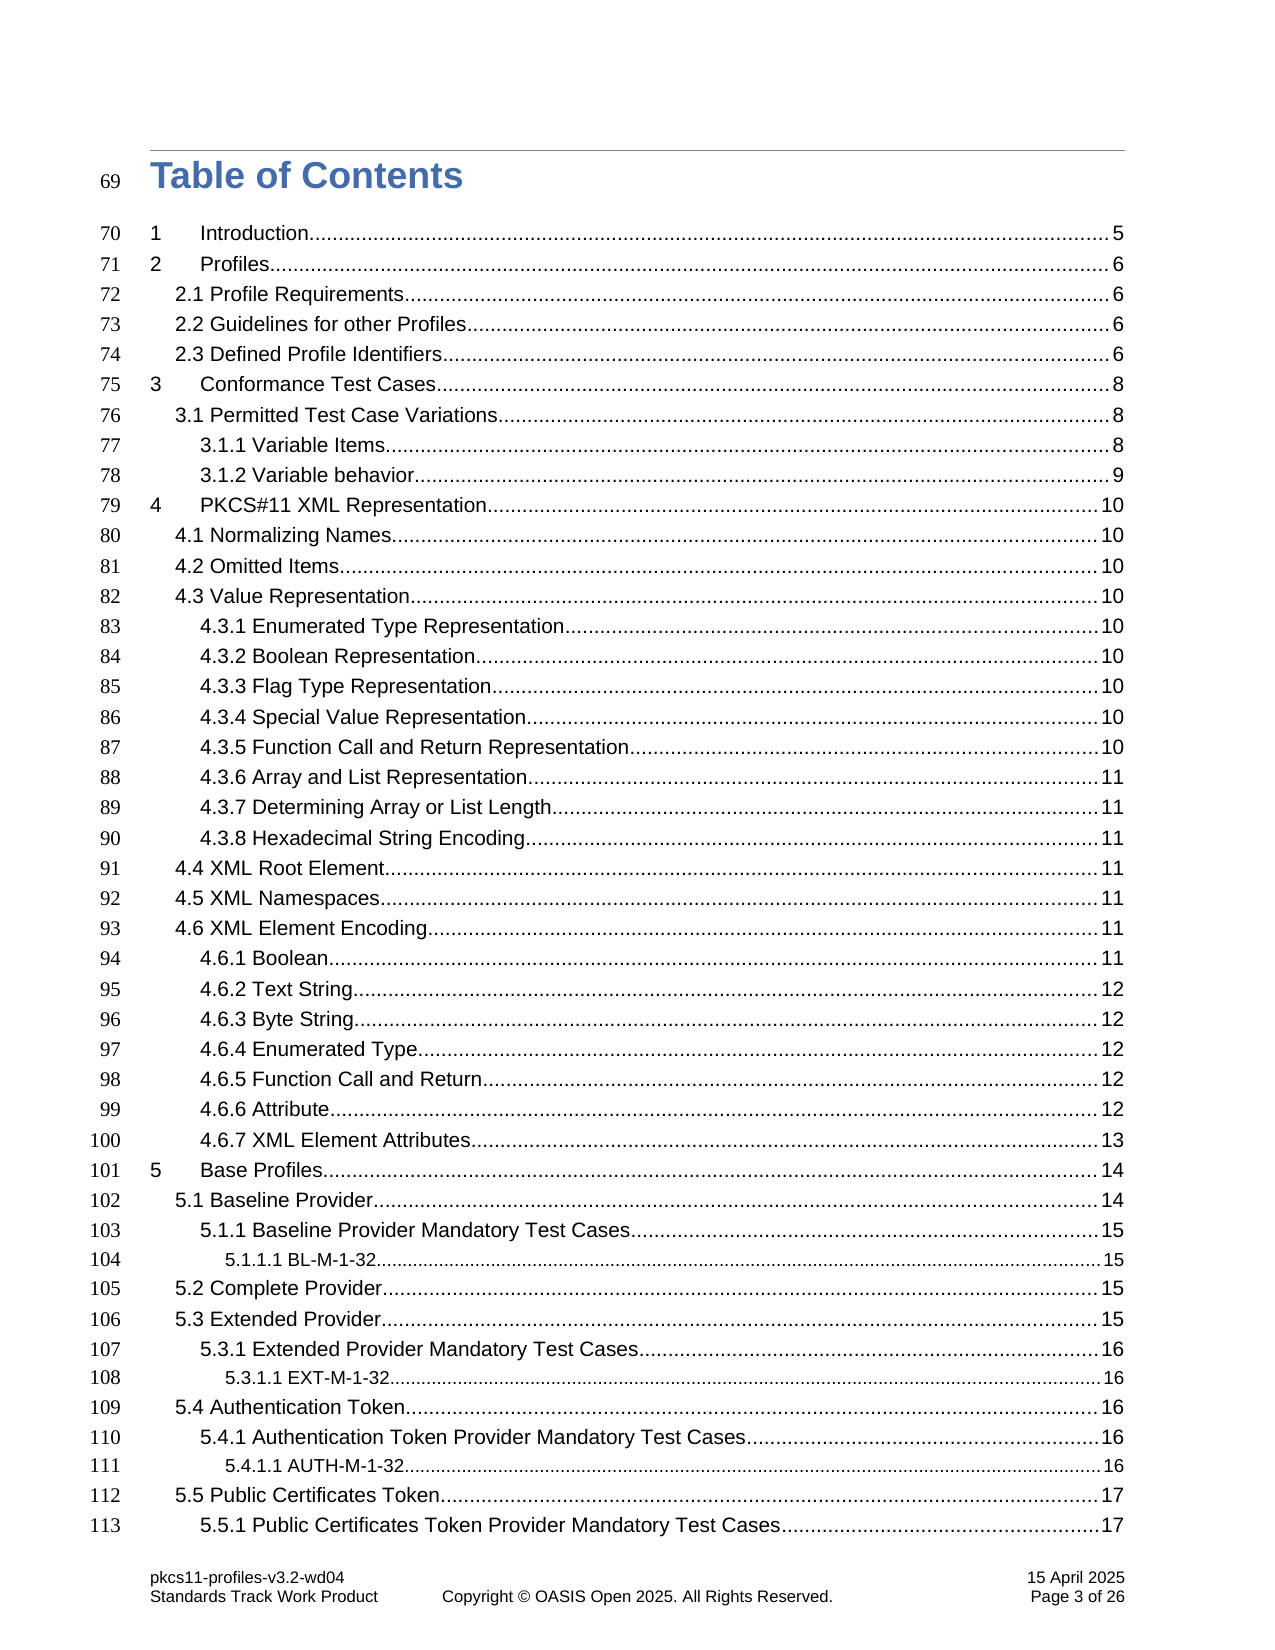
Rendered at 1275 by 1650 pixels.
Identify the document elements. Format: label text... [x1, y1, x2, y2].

text 4.1 Normalizing Names 10 [175, 523, 1125, 547]
text 2.3 Defined Profile Identifiers 6 [175, 342, 1125, 366]
text 4.6.3 Byte String 12 [200, 1007, 1125, 1031]
text 4.3.7 Determining Array or List Length 11 [200, 795, 1125, 819]
text 4.3.6 Array and List Representation 11 [200, 765, 1125, 789]
text 1 Introduction 5 [150, 221, 1125, 245]
text 4.3.8 Hexadecimal String Encoding 11 [200, 825, 1125, 849]
text 4.6.5 Function Call and Return 12 [200, 1067, 1125, 1091]
text 3.1.1 Variable Items 8 [200, 433, 1125, 457]
text 5.2 Complete Provider 15 [175, 1276, 1125, 1300]
text 5.5 Public Certificates Token 17 [175, 1483, 1125, 1507]
text 4.3 Value Representation 10 [175, 584, 1125, 608]
text 4.2 Omitted Items 10 [175, 553, 1125, 577]
text 5.1.1.1 BL-M-1-32 15 [225, 1248, 1125, 1270]
text 5.3.1.1 EXT-M-1-32 16 [225, 1367, 1125, 1388]
text 4 PKCS#11 XML Representation 10 [150, 493, 1125, 517]
text 5.1 Baseline Provider 14 [175, 1188, 1125, 1212]
text 4.6.4 Enumerated Type 12 [200, 1037, 1125, 1061]
text 5.4.1 Authentication Token Provider Mandatory Test Cases 16 [200, 1425, 1125, 1449]
text 4.5 XML Namespaces 11 [175, 886, 1125, 910]
text 5.4 Authentication Token 16 [175, 1394, 1125, 1418]
text 4.6.2 Text String 12 [200, 976, 1125, 1000]
text 4.3.2 Boolean Representation 10 [200, 644, 1125, 668]
text 5 Base Profiles 14 [150, 1158, 1125, 1182]
text 5.1.1 Baseline Provider Mandatory Test Cases 15 [200, 1218, 1125, 1242]
text 4.6.7 XML Element Attributes 13 [200, 1127, 1125, 1151]
text 5.4.1.1 AUTH-M-1-32 16 [225, 1455, 1125, 1477]
text Table of Contents [150, 151, 1125, 196]
text 4.3.3 Flag Type Representation 10 [200, 674, 1125, 698]
text 2.1 Profile Requirements 6 [175, 282, 1125, 306]
text 3.1.2 Variable behavior 9 [200, 463, 1125, 487]
text 4.3.4 Special Value Representation 10 [200, 704, 1125, 728]
text 2 Profiles 6 [150, 251, 1125, 275]
text 5.5.1 Public Certificates Token Provider Mandatory Test Cases 17 [200, 1513, 1125, 1537]
text 4.6.1 Boolean 11 [200, 946, 1125, 970]
text 5.3.1 Extended Provider Mandatory Test Cases 16 [200, 1337, 1125, 1361]
text 3.1 Permitted Test Case Variations 8 [175, 402, 1125, 426]
text 4.4 XML Root Element 11 [175, 856, 1125, 879]
text 5.3 Extended Provider 15 [175, 1306, 1125, 1330]
text 4.6.6 Attribute 12 [200, 1097, 1125, 1121]
text 2.2 Guidelines for other Profiles 6 [175, 312, 1125, 336]
text 4.3.5 Function Call and Return Representation 10 [200, 735, 1125, 759]
text 4.3.1 Enumerated Type Representation 10 [200, 614, 1125, 638]
text 4.6 XML Element Encoding 11 [175, 916, 1125, 940]
text 3 Conformance Test Cases 8 [150, 372, 1125, 396]
